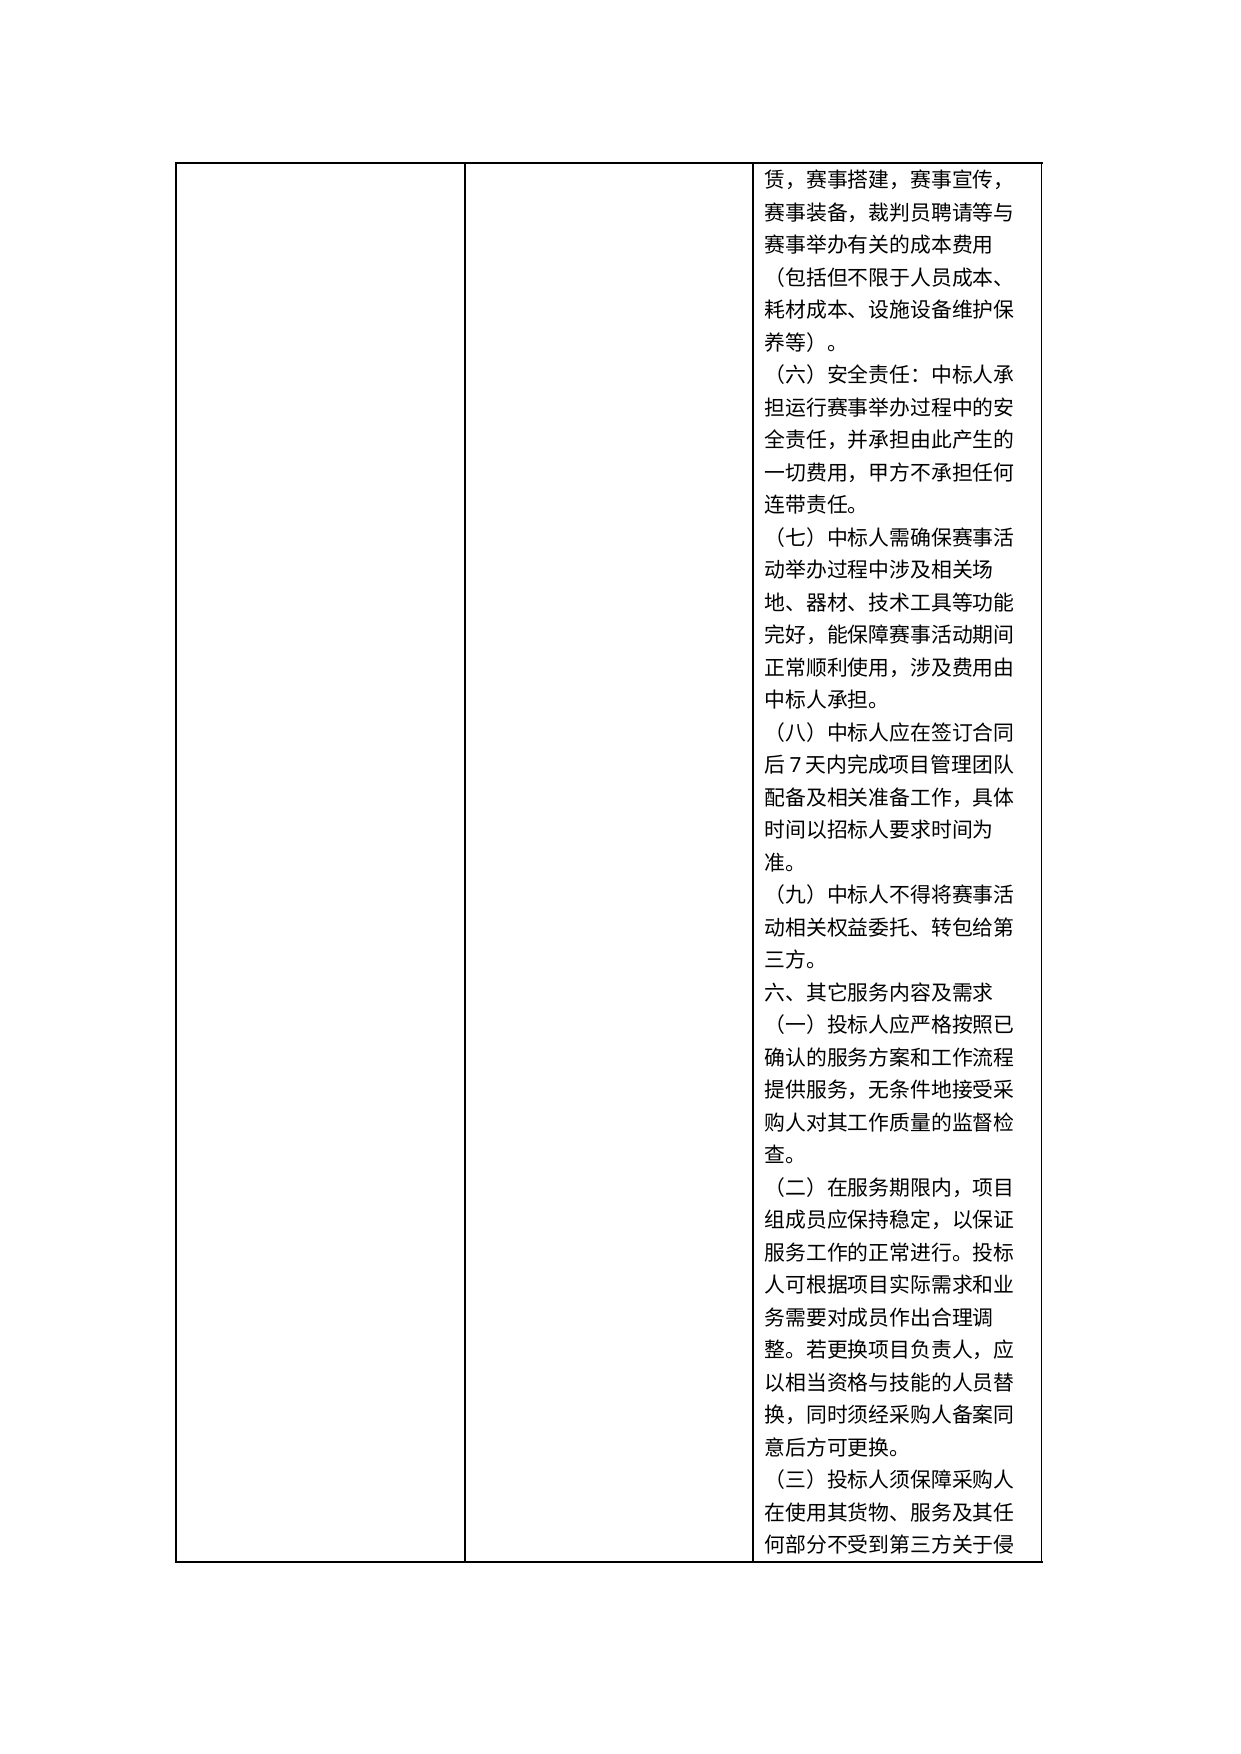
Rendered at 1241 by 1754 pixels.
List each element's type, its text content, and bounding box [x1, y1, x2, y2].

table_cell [754, 164, 1041, 1561]
table_cell ★ [466, 164, 752, 1561]
table_cell 1 [177, 164, 464, 1561]
